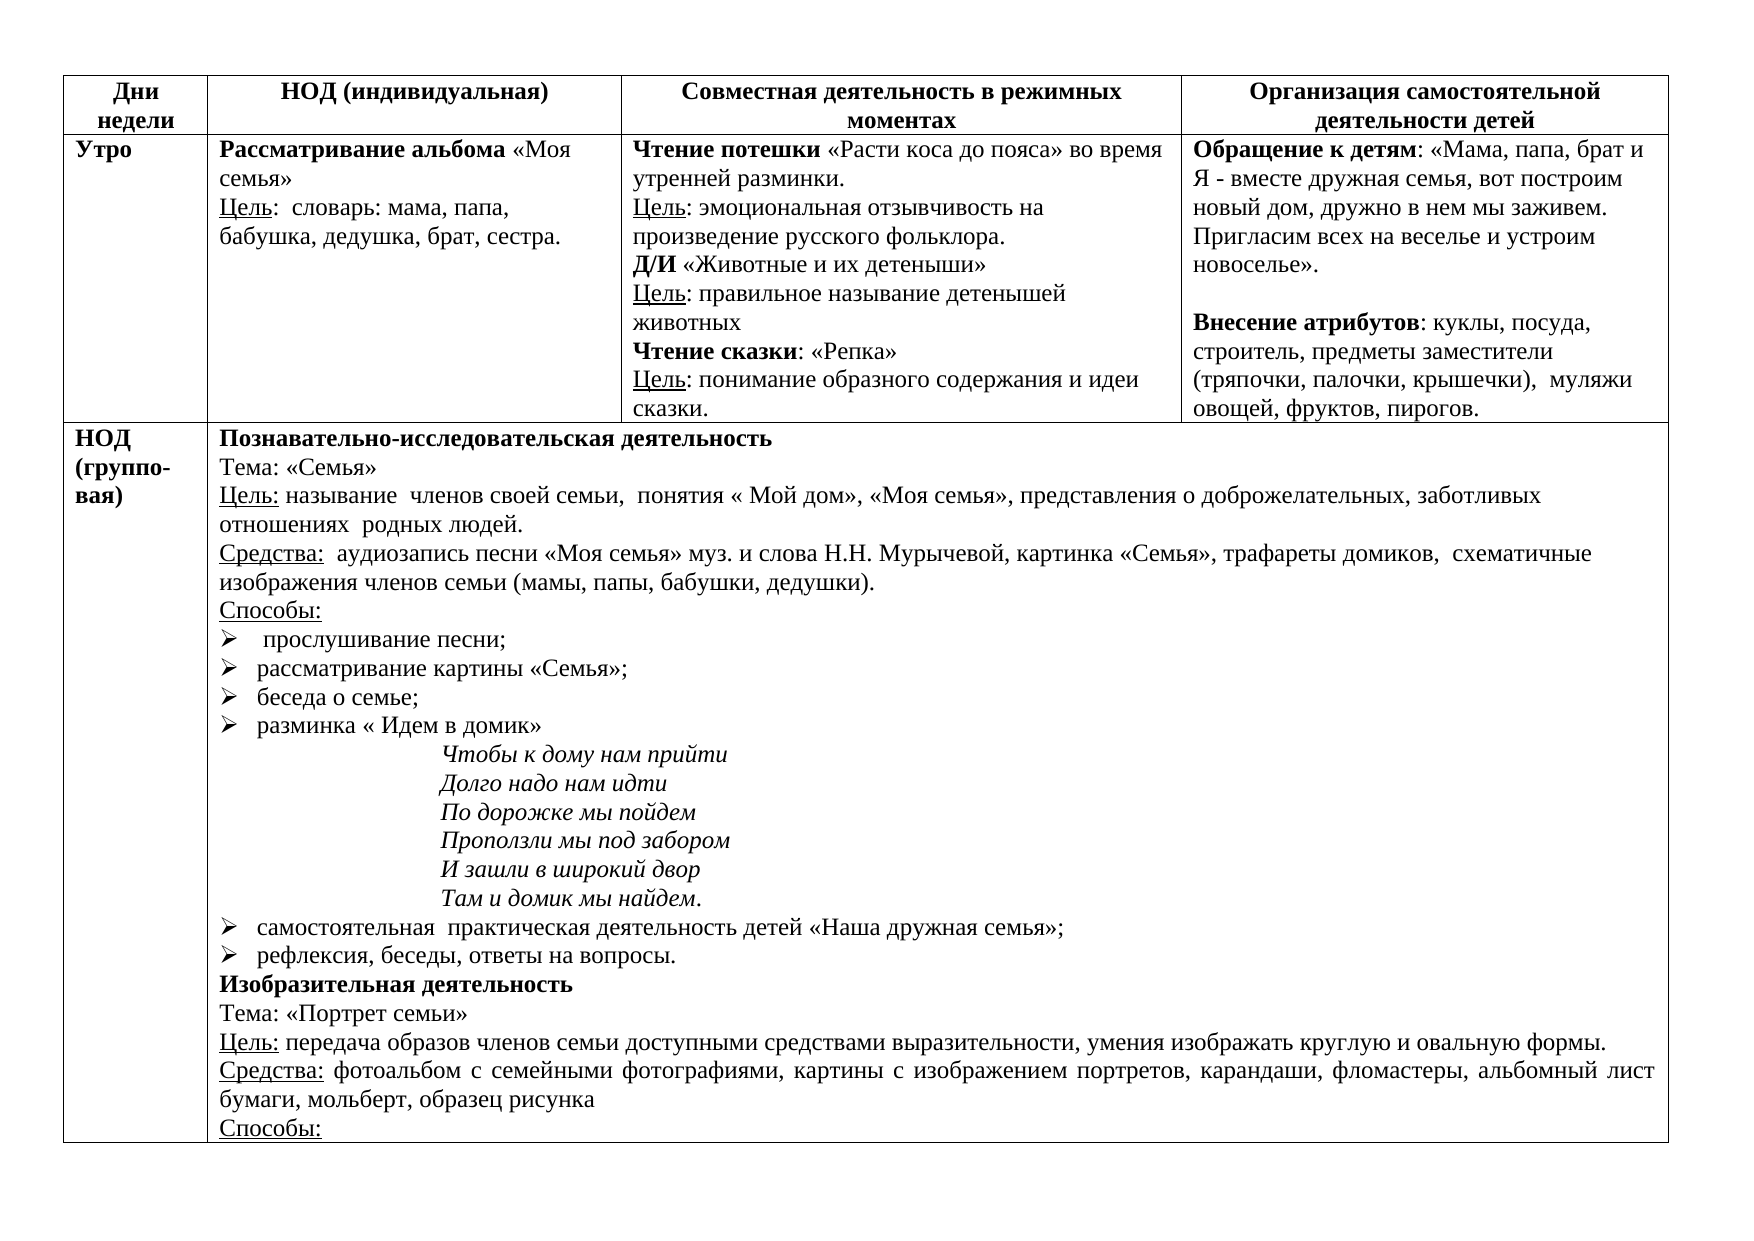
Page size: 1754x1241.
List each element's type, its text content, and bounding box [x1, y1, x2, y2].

table_cell НОД (группо-вая) [64, 423, 207, 1142]
table_cell Чтение потешки «Расти коса до пояса» во время утренней разминки. Цель: эмоциональная отзывчивость на произведение русского фольклора. Д/И «Животные и их детеныши» Цель: правильное называние детенышей животных Чтение сказки: «Репка» Цель: понимание образного содержания и идеи сказки. [622, 135, 1181, 422]
table_cell Рассматривание альбома «Моя семья» Цель: словарь: мама, папа, бабушка, дедушка, брат, сестра. [208, 135, 621, 422]
table_cell Обращение к детям: «Мама, папа, брат и Я - вместе дружная семья, вот построим новый дом, дружно в нем мы заживем. Пригласим всех на веселье и устроим новоселье». Внесение атрибутов: куклы, посуда, строитель, предметы заместители (тряпочки, палочки, крышечки), муляжи овощей, фруктов, пирогов. [1182, 135, 1668, 422]
table_header Дни недели [64, 76, 207, 133]
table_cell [208, 423, 1668, 1142]
table_cell Утро [64, 135, 207, 422]
table_header НОД (индивидуальная) [208, 76, 621, 133]
table_header Организация самостоятельной деятельности детей [1182, 76, 1668, 133]
table_header Совместная деятельность в режимных моментах [622, 76, 1181, 133]
